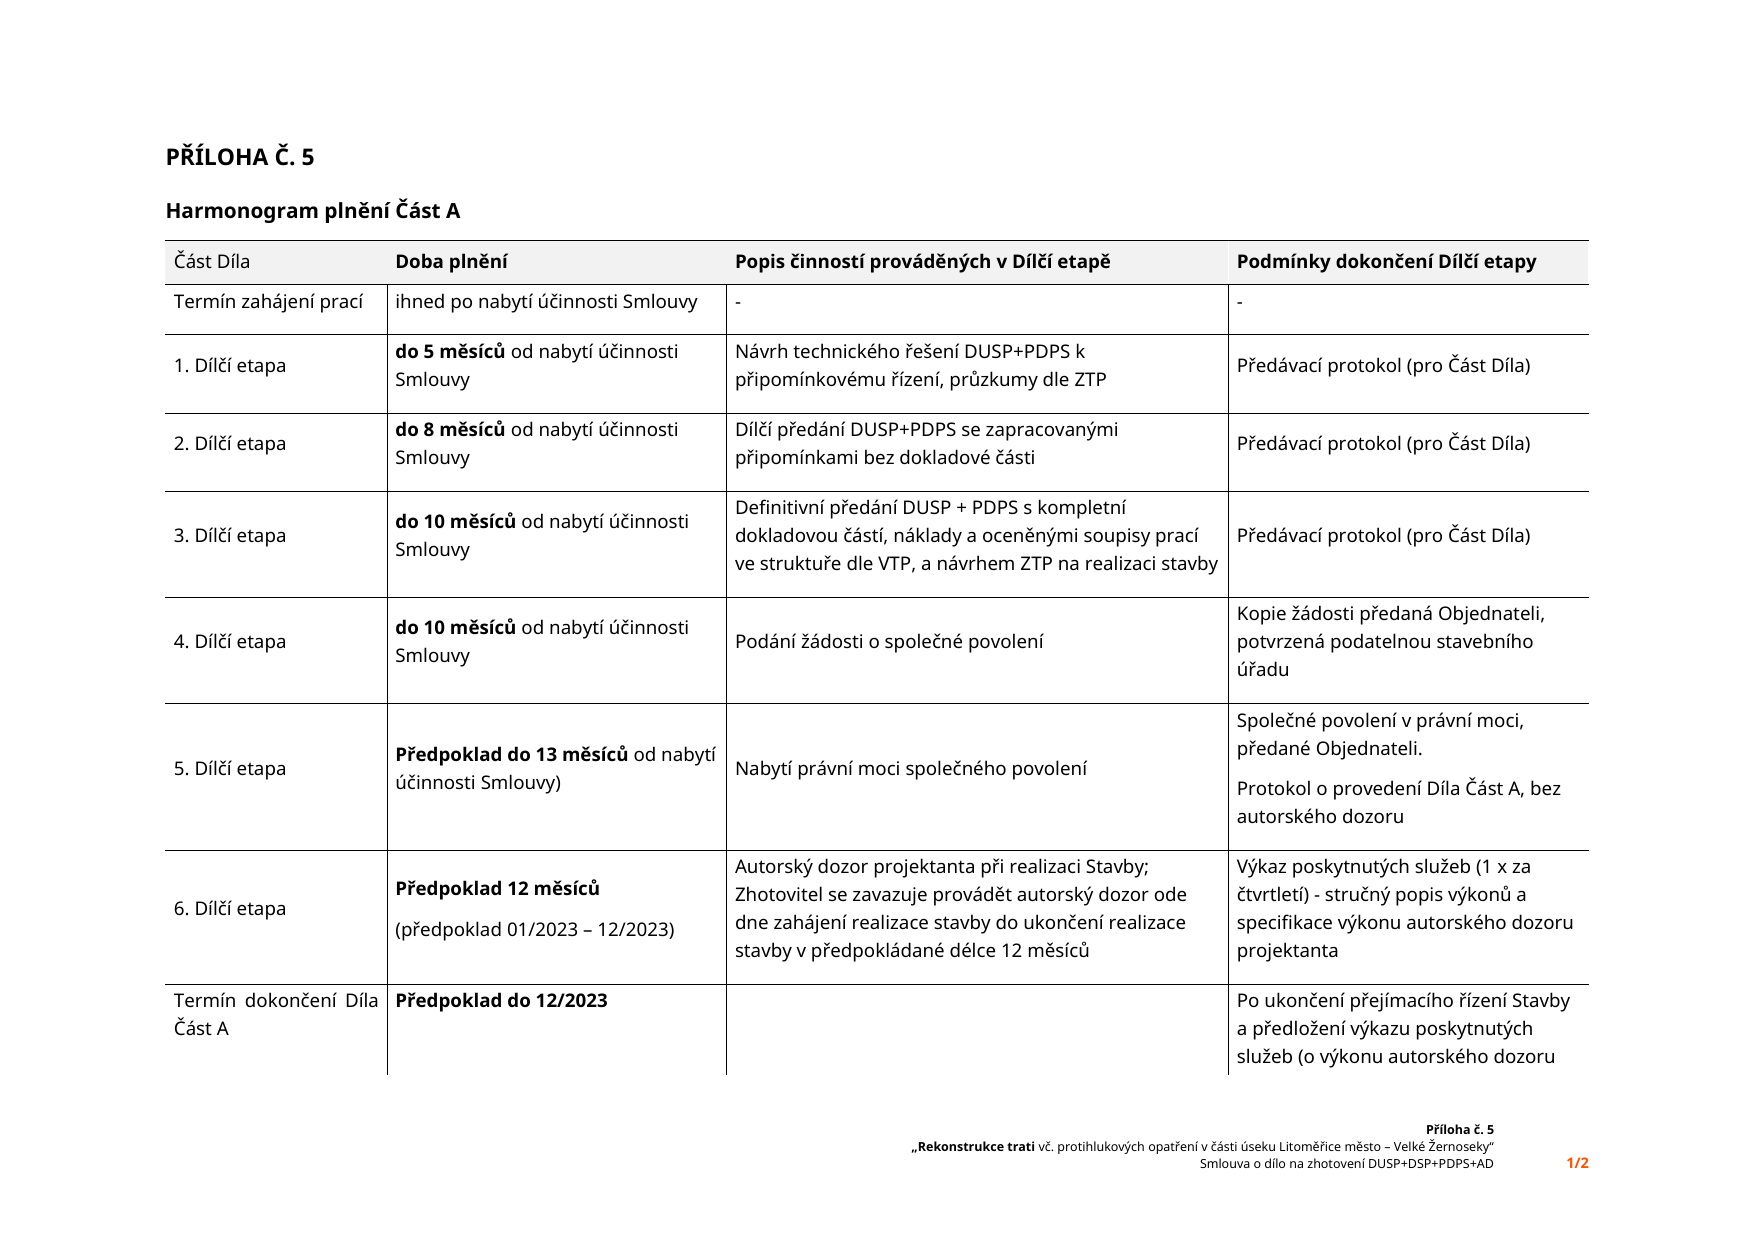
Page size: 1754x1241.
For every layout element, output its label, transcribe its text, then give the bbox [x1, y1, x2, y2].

table_cell 3. Dílčí etapa [165, 492, 387, 597]
table_cell Předávací protokol (pro Část Díla) [1229, 414, 1588, 491]
table_cell Návrh technického řešení DUSP+PDPS k připomínkovému řízení, průzkumy dle ZTP [727, 335, 1228, 412]
table_cell Termín zahájení prací [165, 285, 387, 334]
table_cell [388, 985, 726, 1075]
table_cell Nabytí právní moci společného povolení [727, 704, 1228, 849]
table_cell 6. Dílčí etapa [165, 851, 387, 984]
table_cell do 5 měsíců od nabytí účinnosti Smlouvy [388, 335, 726, 412]
table_cell [727, 985, 1228, 1075]
table_cell Definitivní předání DUSP + PDPS s kompletní dokladovou částí, náklady a oceněnými soupisy prací ve struktuře dle VTP, a návrhem ZTP na realizaci stavby [727, 492, 1228, 597]
text Harmonogram plnění Část A [165, 197, 1588, 225]
text Příloha č. 5 [165, 141, 1588, 173]
table_cell do 10 měsíců od nabytí účinnosti Smlouvy [388, 492, 726, 597]
table_cell Autorský dozor projektanta při realizaci Stavby; Zhotovitel se zavazuje provádět autorský dozor ode dne zahájení realizace stavby do ukončení realizace stavby v předpokládané délce 12 měsíců [727, 851, 1228, 984]
table_cell Předávací protokol (pro Část Díla) [1229, 335, 1588, 412]
table_cell Předpoklad 12 měsíců (předpoklad 01/2023 – 12/2023) [388, 851, 726, 984]
table_cell Kopie žádosti předaná Objednateli, potvrzená podatelnou stavebního úřadu [1229, 598, 1588, 703]
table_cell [1229, 985, 1588, 1075]
table_cell 2. Dílčí etapa [165, 414, 387, 491]
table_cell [165, 985, 387, 1075]
table_cell - [1229, 285, 1588, 334]
table_header Podmínky dokončení Dílčí etapy [1229, 241, 1588, 284]
table_cell - [727, 285, 1228, 334]
table_cell do 10 měsíců od nabytí účinnosti Smlouvy [388, 598, 726, 703]
table_cell do 8 měsíců od nabytí účinnosti Smlouvy [388, 414, 726, 491]
table_header Popis činností prováděných v Dílčí etapě [726, 241, 1228, 284]
table_header Část Díla [165, 241, 387, 284]
table_header Doba plnění [387, 241, 726, 284]
table_cell Dílčí předání DUSP+PDPS se zapracovanými připomínkami bez dokladové části [727, 414, 1228, 491]
table_cell Předávací protokol (pro Část Díla) [1229, 492, 1588, 597]
table_cell ihned po nabytí účinnosti Smlouvy [388, 285, 726, 334]
table_cell Společné povolení v právní moci, předané Objednateli. Protokol o provedení Díla Část A, bez autorského dozoru [1229, 704, 1588, 849]
table_cell Předpoklad do 13 měsíců od nabytí účinnosti Smlouvy) [388, 704, 726, 849]
table_cell 4. Dílčí etapa [165, 598, 387, 703]
table_cell Podání žádosti o společné povolení [727, 598, 1228, 703]
table_cell 5. Dílčí etapa [165, 704, 387, 849]
table_cell 1. Dílčí etapa [165, 335, 387, 412]
table_cell Výkaz poskytnutých služeb (1 x za čtvrtletí) - stručný popis výkonů a specifikace výkonu autorského dozoru projektanta [1229, 851, 1588, 984]
